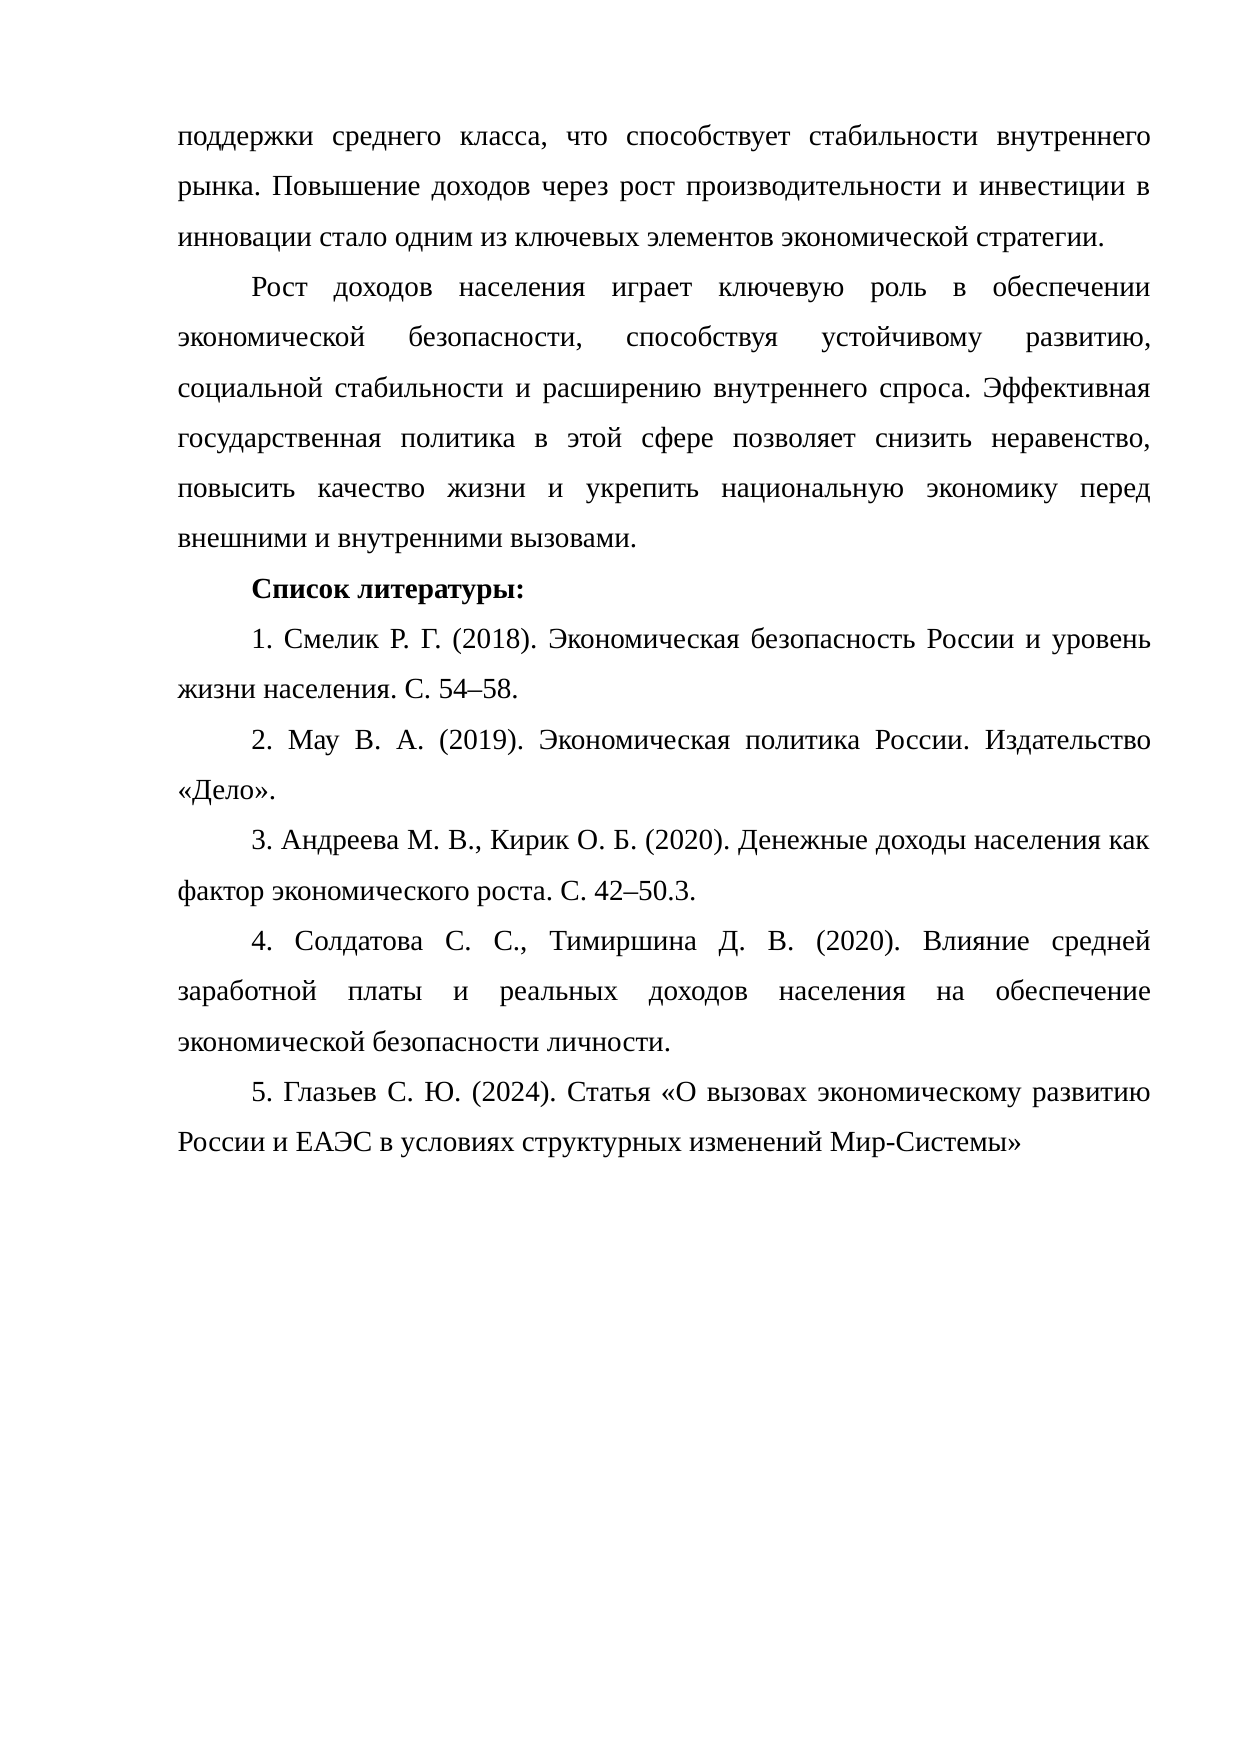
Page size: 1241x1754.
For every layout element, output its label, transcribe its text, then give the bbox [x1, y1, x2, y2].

text 5. Глазьев С. Ю. (2024). Статья «О вызовах экономическому развитию России и ЕАЭС в условиях структурных изменений Мир-Системы» [177, 1074, 1152, 1158]
text 2. Мау В. А. (2019). Экономическая политика России. Издательство «Дело». [177, 722, 1152, 806]
text Список литературы: [177, 571, 1152, 604]
text Рост доходов населения играет ключевую роль в обеспечении экономической безопасности, способствуя устойчивому развитию, социальной стабильности и расширению внутреннего спроса. Эффективная государственная политика в этой сфере позволяет снизить неравенство, повысить качество жизни и укрепить национальную экономику перед внешними и внутренними вызовами. [177, 269, 1152, 554]
text 3. Андреева М. В., Кирик О. Б. (2020). Денежные доходы населения как фактор экономического роста. С. 42–50.3. [177, 822, 1152, 906]
text 1. Смелик Р. Г. (2018). Экономическая безопасность России и уровень жизни населения. С. 54–58. [177, 621, 1152, 705]
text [177, 118, 1152, 252]
text 4. Солдатова С. С., Тимиршина Д. В. (2020). Влияние средней заработной платы и реальных доходов населения на обеспечение экономической безопасности личности. [177, 923, 1152, 1057]
